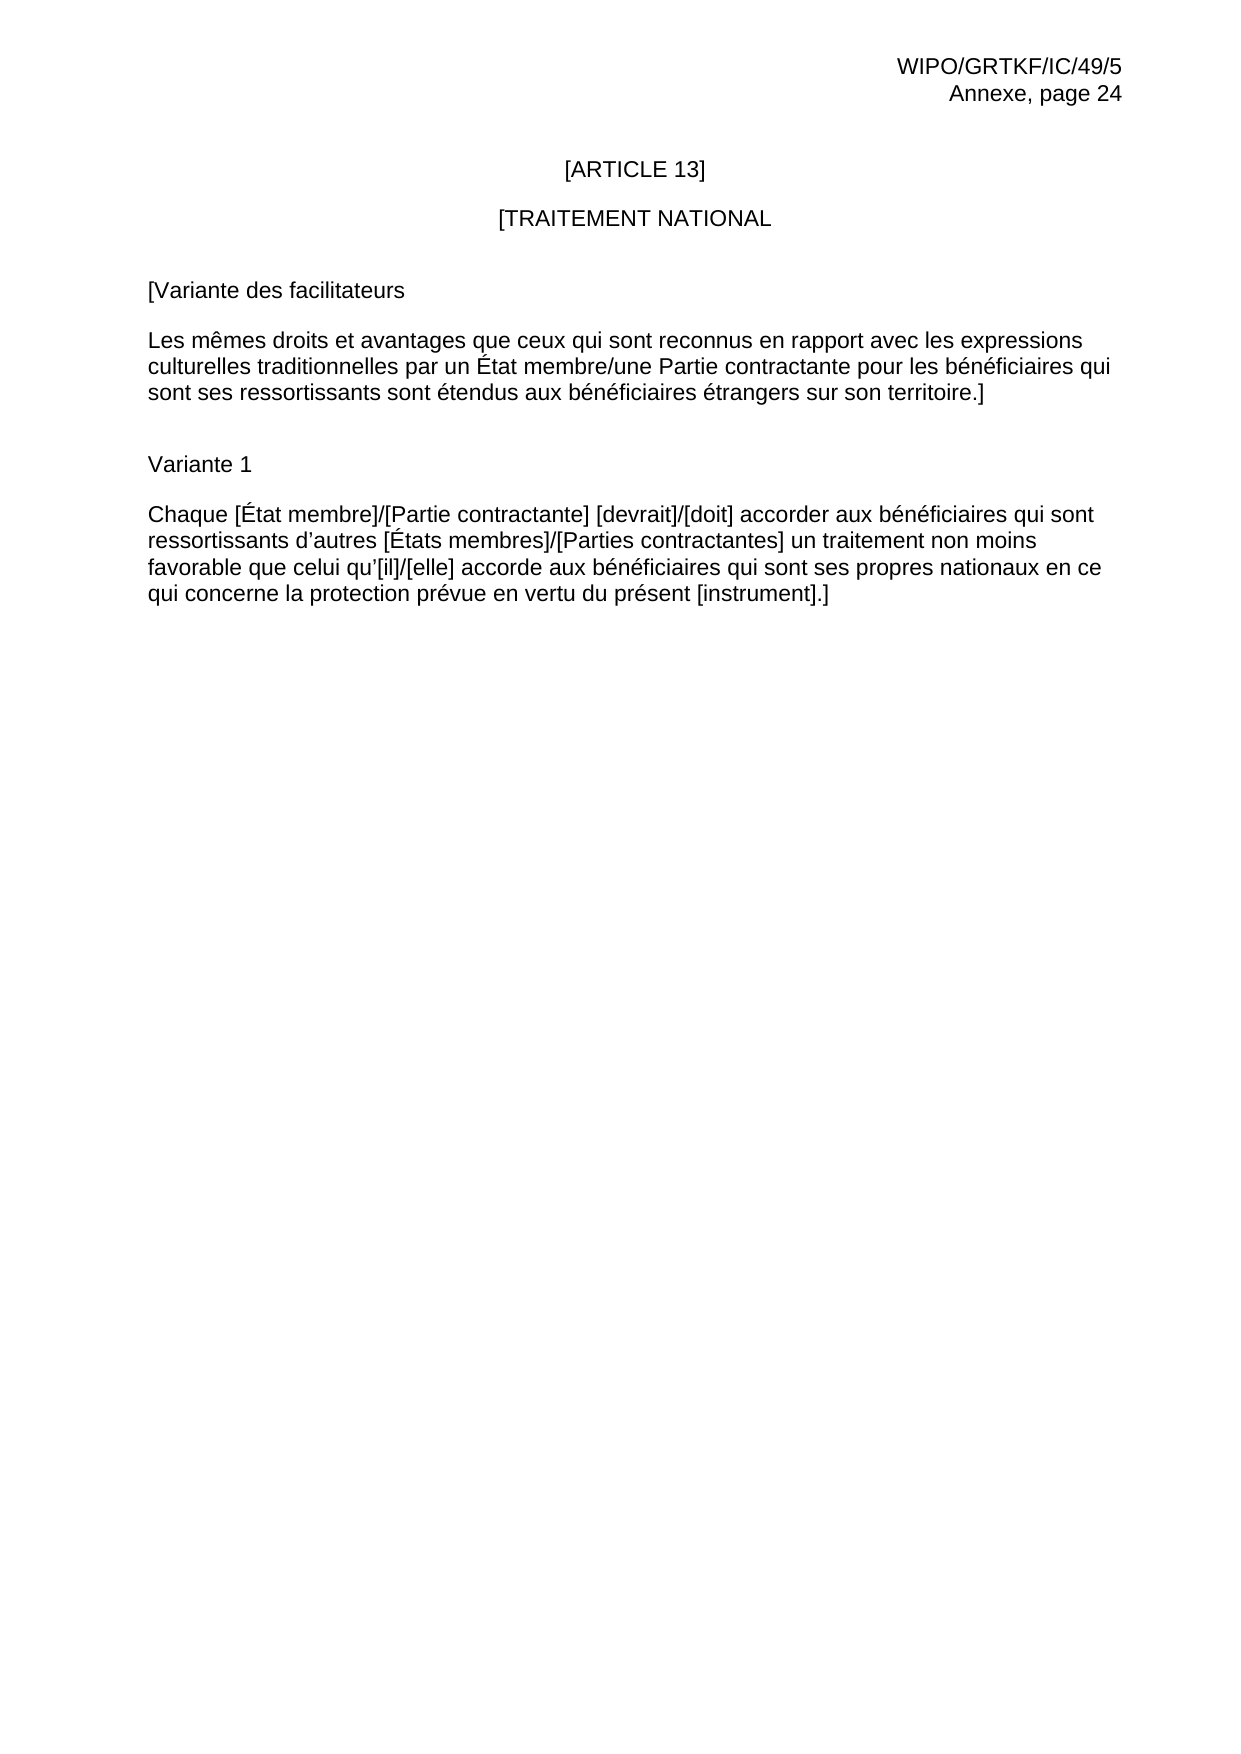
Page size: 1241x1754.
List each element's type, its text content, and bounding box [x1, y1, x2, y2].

text Chaque [État membre]/[Partie contractante] [devrait]/[doit] accorder aux bénéficiaires qui sont ressortissants d’autres [États membres]/[Parties contractantes] un traitement non moins favorable que celui qu’[il]/[elle] accorde aux bénéficiaires qui sont ses propres nationaux en ce qui concerne la protection prévue en vertu du présent [instrument].] [148, 501, 1122, 606]
text Variante 1 [148, 451, 1122, 478]
text [Traitement national [148, 205, 1122, 231]
text Les mêmes droits et avantages que ceux qui sont reconnus en rapport avec les expressions culturelles traditionnelles par un État membre/une Partie contractante pour les bénéficiaires qui sont ses ressortissants sont étendus aux bénéficiaires étrangers sur son territoire.] [148, 327, 1122, 406]
text [Variante des facilitateurs [148, 277, 1122, 304]
text [Article 13] [148, 156, 1122, 182]
